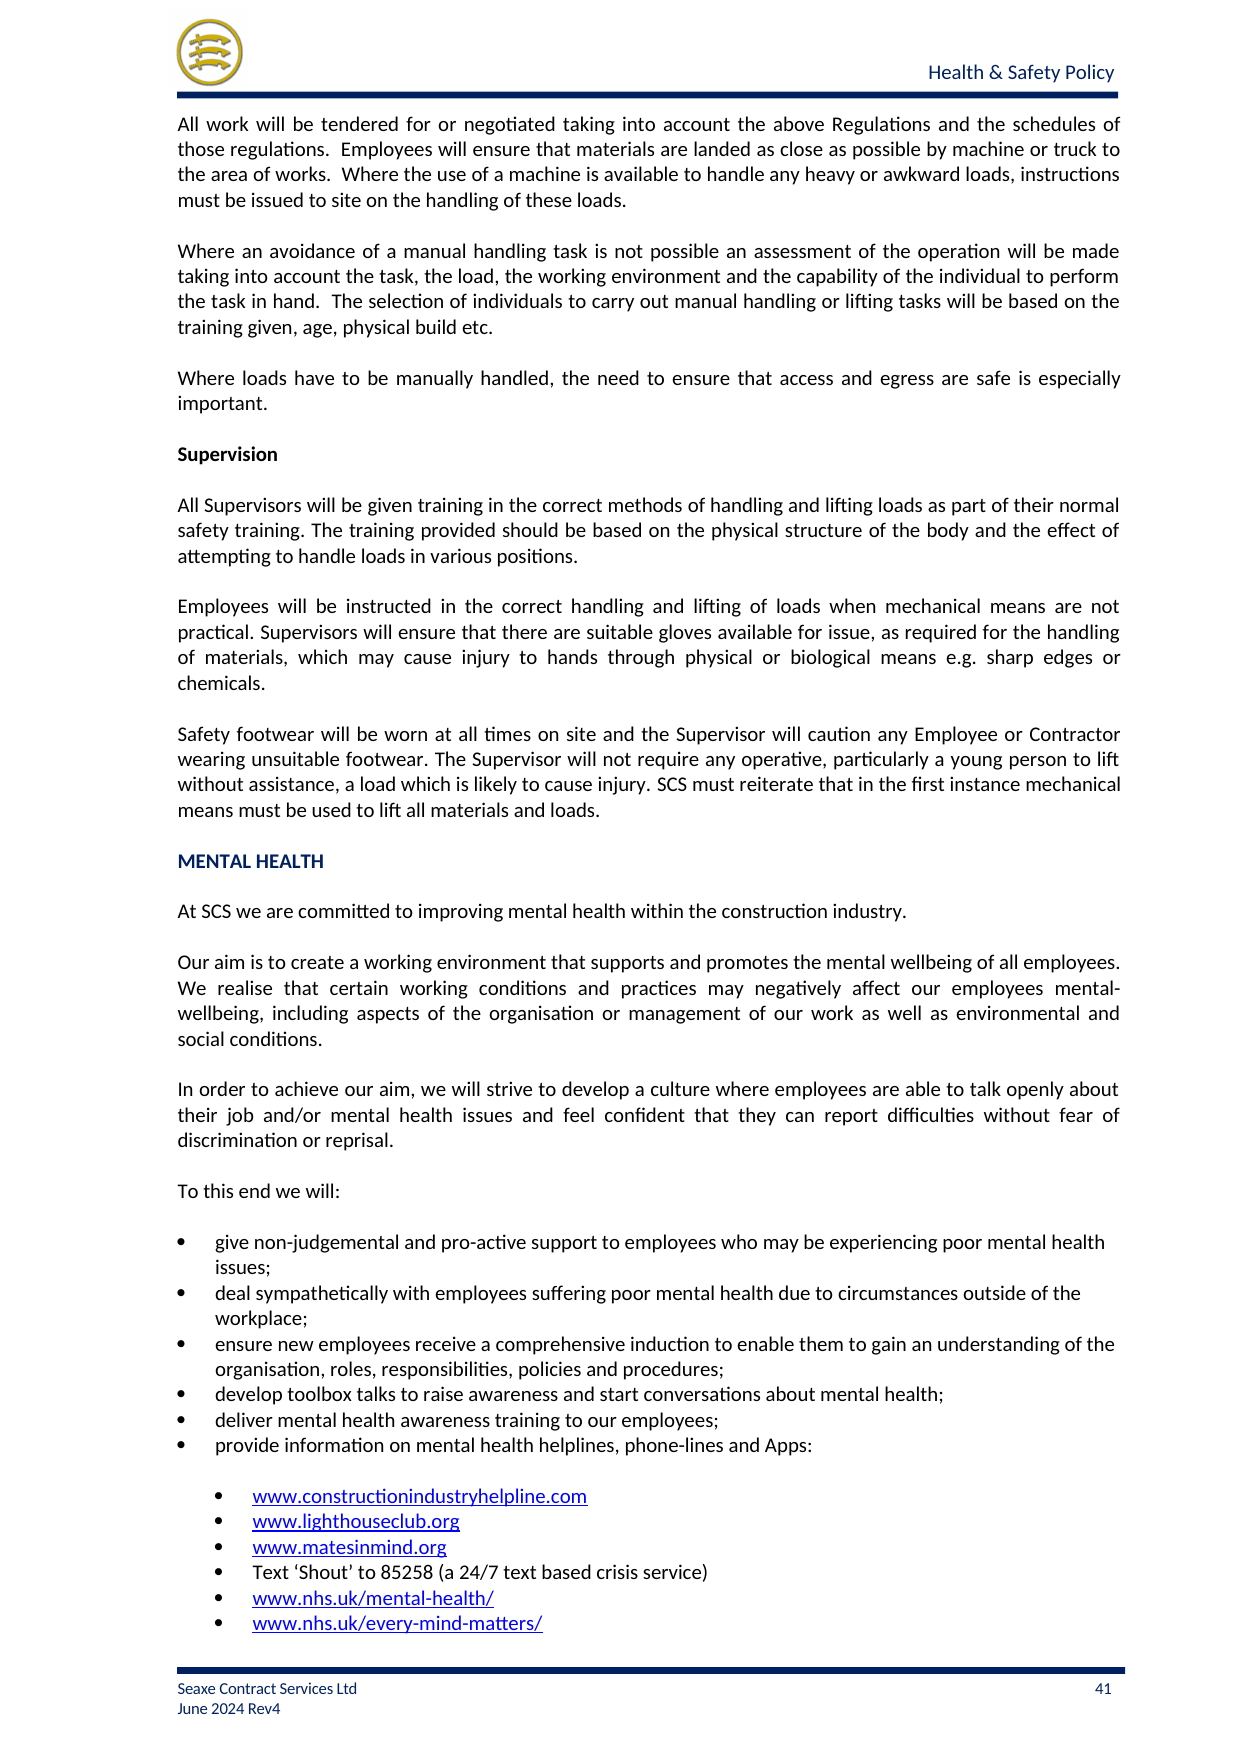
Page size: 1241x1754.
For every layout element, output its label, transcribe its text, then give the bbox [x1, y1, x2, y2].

list www.matesinmind.org [215, 1534, 1122, 1559]
list ensure new employees receive a comprehensive induction to enable them to gain an understanding of the organisation, roles, responsibilities, policies and procedures; [177, 1331, 1122, 1382]
text Supervision [177, 441, 1122, 467]
text All Supervisors will be given training in the correct methods of handling and lifting loads as part of their normal safety training. The training provided should be based on the physical structure of the body and the effect of attempting to handle loads in various positions. [177, 492, 1122, 568]
text Employees will be instructed in the correct handling and lifting of loads when mechanical means are not practical. Supervisors will ensure that there are suitable gloves available for issue, as required for the handling of materials, which may cause injury to hands through physical or biological means e.g. sharp edges or chemicals. [177, 594, 1122, 695]
list deal sympathetically with employees suffering poor mental health due to circumstances outside of the workplace; [177, 1280, 1122, 1331]
list www.lighthouseclub.org [215, 1509, 1122, 1534]
text Our aim is to create a working environment that supports and promotes the mental wellbeing of all employees. We realise that certain working conditions and practices may negatively affect our employees mental-wellbeing, including aspects of the organisation or management of our work as well as environmental and social conditions. [177, 949, 1122, 1051]
subtitle MENTAL HEALTH [177, 848, 1122, 873]
list Text ‘Shout’ to 85258 (a 24/7 text based crisis service) [215, 1559, 1122, 1585]
list provide information on mental health helplines, phone-lines and Apps: [177, 1432, 1122, 1458]
list www.nhs.uk/mental-health/ [215, 1585, 1122, 1610]
text To this end we will: [177, 1178, 1122, 1204]
text Safety footwear will be worn at all times on site and the Supervisor will caution any Employee or Contractor wearing unsuitable footwear. The Supervisor will not require any operative, particularly a young person to lift without assistance, a load which is likely to cause injury. SCS must reiterate that in the first instance mechanical means must be used to lift all materials and loads. [177, 721, 1122, 822]
list www.nhs.uk/every-mind-matters/ [215, 1610, 1122, 1636]
list give non-judgemental and pro-active support to employees who may be experiencing poor mental health issues; [177, 1229, 1122, 1280]
picture [168, 9, 248, 90]
text Where loads have to be manually handled, the need to ensure that access and egress are safe is especially important. [177, 365, 1122, 416]
list www.constructionindustryhelpline.com [215, 1483, 1122, 1509]
text In order to achieve our aim, we will strive to develop a culture where employees are able to talk openly about their job and/or mental health issues and feel confident that they can report difficulties without fear of discrimination or reprisal. [177, 1077, 1122, 1153]
text At SCS we are committed to improving mental health within the construction industry. [177, 899, 1122, 924]
text All work will be tendered for or negotiated taking into account the above Regulations and the schedules of those regulations. Employees will ensure that materials are landed as close as possible by machine or truck to the area of works. Where the use of a machine is available to handle any heavy or awkward loads, instructions must be issued to site on the handling of these loads. [177, 111, 1122, 212]
list deliver mental health awareness training to our employees; [177, 1407, 1122, 1432]
text Where an avoidance of a manual handling task is not possible an assessment of the operation will be made taking into account the task, the load, the working environment and the capability of the individual to perform the task in hand. The selection of individuals to carry out manual handling or lifting tasks will be based on the training given, age, physical build etc. [177, 238, 1122, 339]
list develop toolbox talks to raise awareness and start conversations about mental health; [177, 1382, 1122, 1407]
